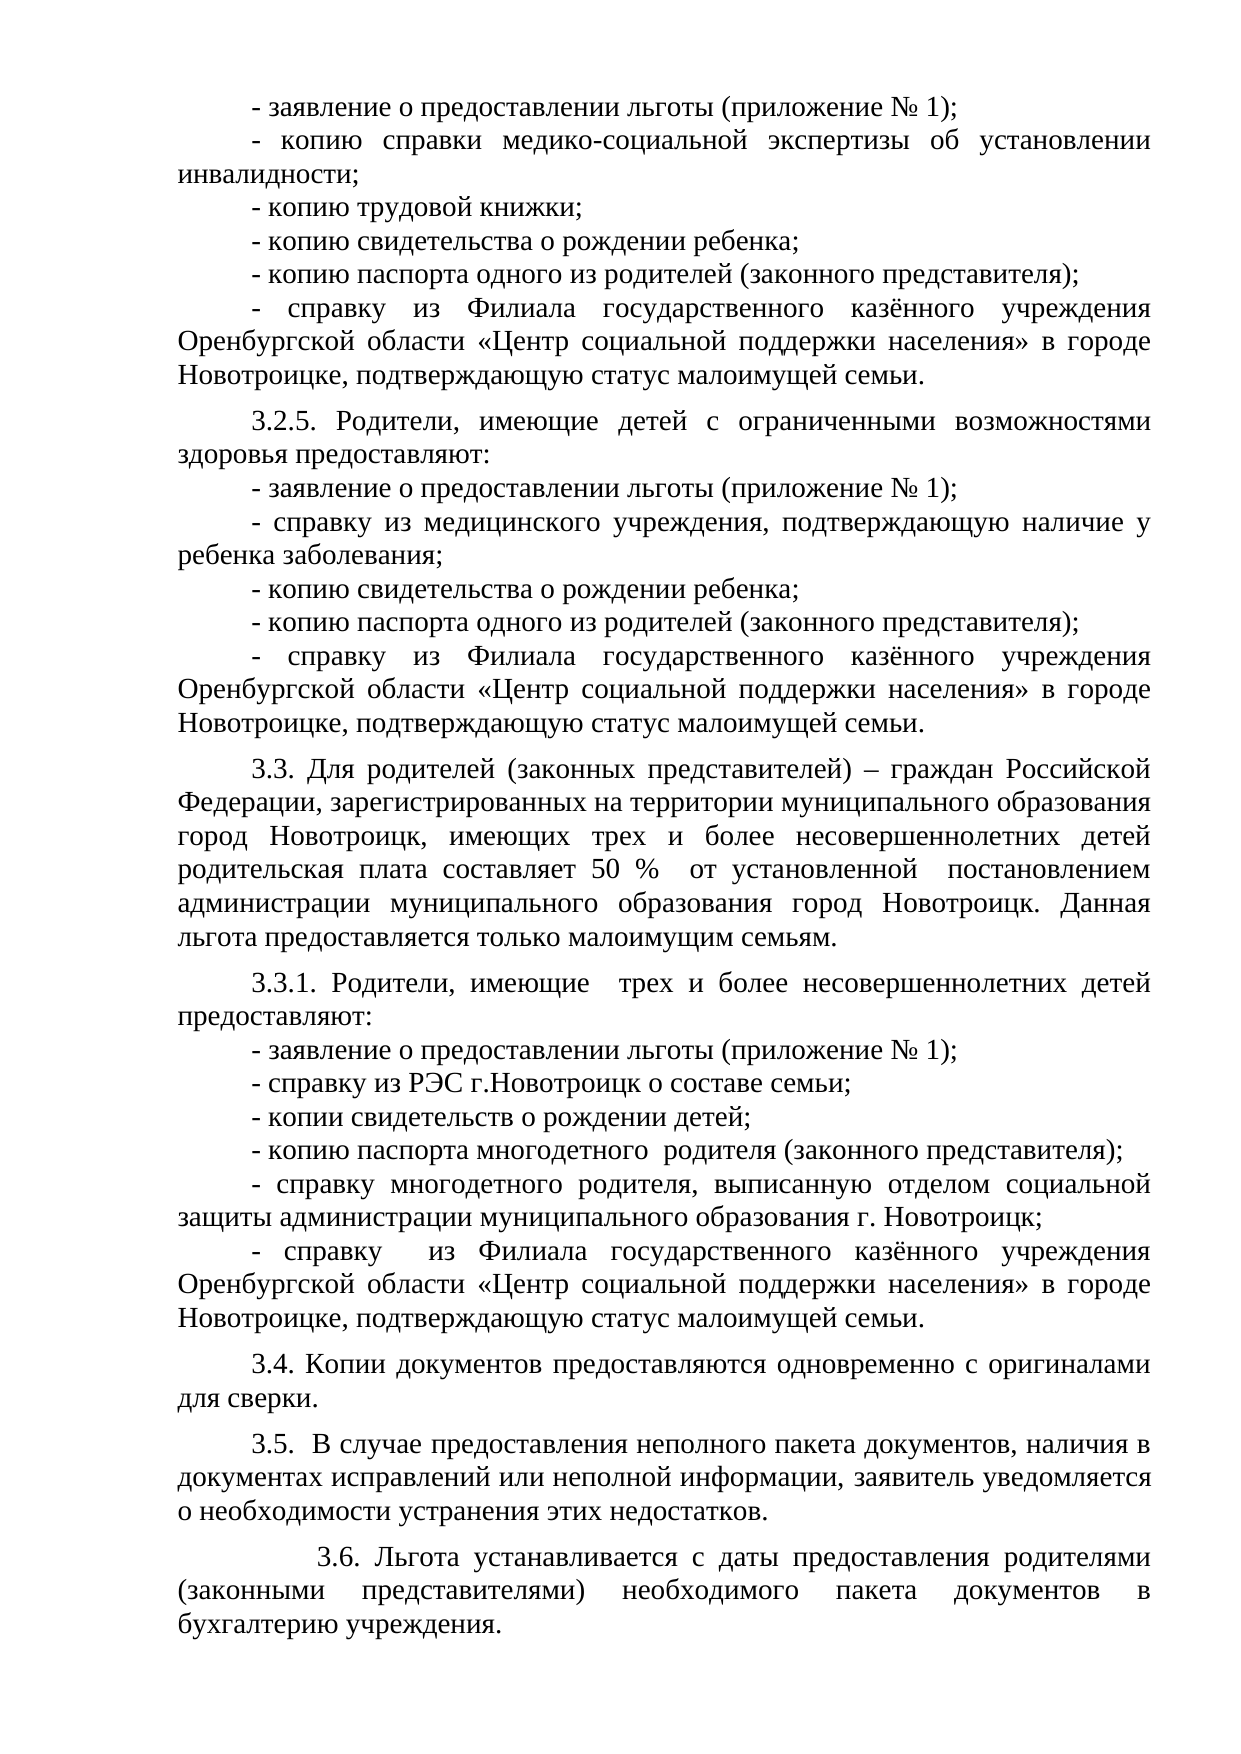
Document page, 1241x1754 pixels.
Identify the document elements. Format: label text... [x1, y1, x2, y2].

text - копию свидетельства о рождении ребенка; [177, 571, 1152, 604]
text - заявление о предоставлении льготы (приложение № 1); [177, 470, 1152, 504]
text 3.3.1. Родители, имеющие трех и более несовершеннолетних детей предоставляют: [177, 965, 1152, 1032]
text - копию паспорта одного из родителей (законного представителя); [177, 604, 1152, 638]
text - заявление о предоставлении льготы (приложение № 1); [177, 1032, 1152, 1065]
text - справку из Филиала государственного казённого учреждения Оренбургской области «Центр социальной поддержки населения» в городе Новотроицке, подтверждающую статус малоимущей семьи. [177, 1233, 1152, 1334]
text - справку из РЭС г.Новотроицк о составе семьи; [177, 1065, 1152, 1099]
text - копию паспорта одного из родителей (законного представителя); [177, 256, 1152, 290]
text - копии свидетельств о рождении детей; [177, 1099, 1152, 1132]
text - заявление о предоставлении льготы (приложение № 1); [177, 89, 1152, 122]
text 3.6. Льгота устанавливается с даты предоставления родителями (законными представителями) необходимого пакета документов в бухгалтерию учреждения. [177, 1539, 1152, 1639]
text - копию свидетельства о рождении ребенка; [177, 223, 1152, 256]
text - справку из Филиала государственного казённого учреждения Оренбургской области «Центр социальной поддержки населения» в городе Новотроицке, подтверждающую статус малоимущей семьи. [177, 290, 1152, 391]
text - справку из Филиала государственного казённого учреждения Оренбургской области «Центр социальной поддержки населения» в городе Новотроицке, подтверждающую статус малоимущей семьи. [177, 638, 1152, 738]
text - справку многодетного родителя, выписанную отделом социальной защиты администрации муниципального образования г. Новотроицк; [177, 1166, 1152, 1233]
text - копию справки медико-социальной экспертизы об установлении инвалидности; [177, 122, 1152, 189]
text 3.5. В случае предоставления неполного пакета документов, наличия в документах исправлений или неполной информации, заявитель уведомляется о необходимости устранения этих недостатков. [177, 1426, 1152, 1526]
text - копию паспорта многодетного родителя (законного представителя); [177, 1132, 1152, 1166]
text 3.3. Для родителей (законных представителей) – граждан Российской Федерации, зарегистрированных на территории муниципального образования город Новотроицк, имеющих трех и более несовершеннолетних детей родительская плата составляет 50 % от установленной постановлением администрации муниципального образования город Новотроицк. Данная льгота предоставляется только малоимущим семьям. [177, 751, 1152, 952]
text 3.4. Копии документов предоставляются одновременно с оригиналами для сверки. [177, 1346, 1152, 1413]
text - справку из медицинского учреждения, подтверждающую наличие у ребенка заболевания; [177, 504, 1152, 571]
text 3.2.5. Родители, имеющие детей с ограниченными возможностями здоровья предоставляют: [177, 403, 1152, 470]
text - копию трудовой книжки; [177, 189, 1152, 223]
